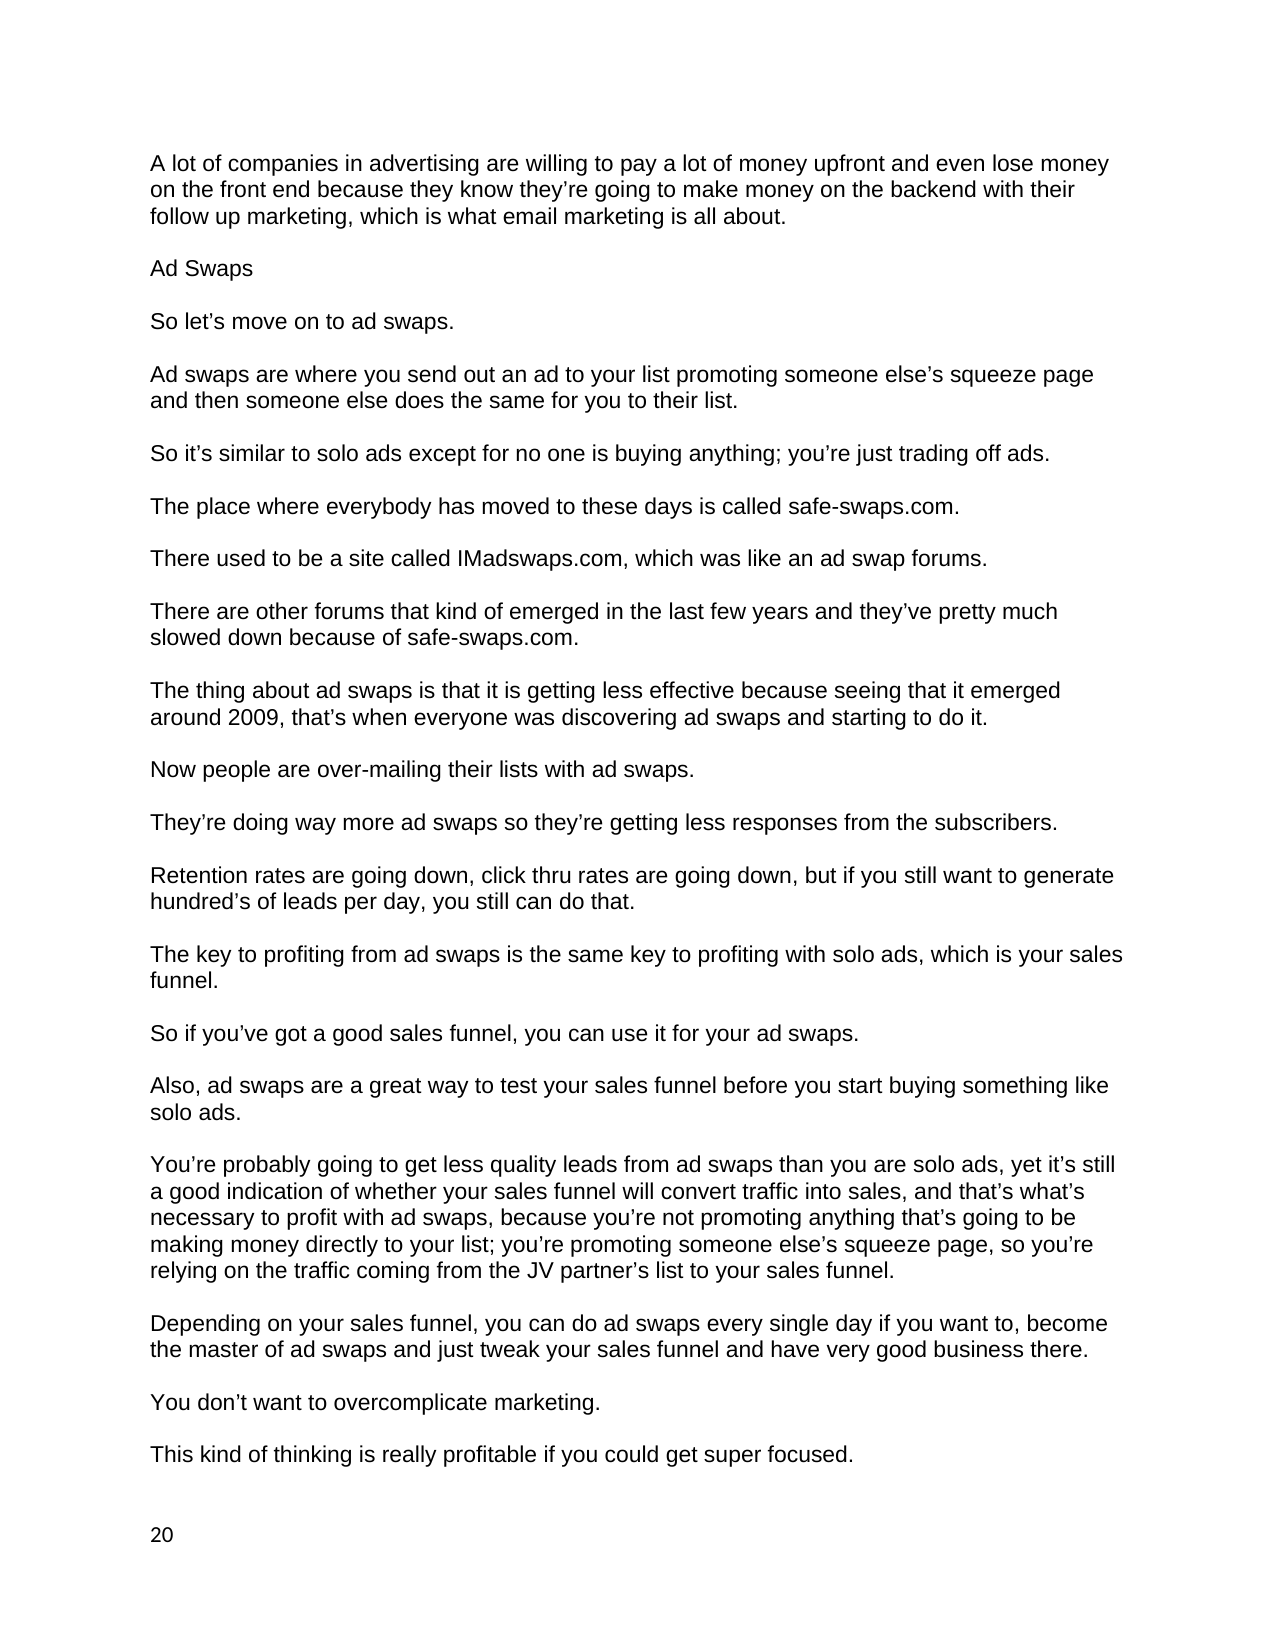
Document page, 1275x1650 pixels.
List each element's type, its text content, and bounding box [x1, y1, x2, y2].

text The key to profiting from ad swaps is the same key to profiting with solo ads, which is your sales funnel. [150, 941, 1125, 993]
text The place where everybody has moved to these days is called safe-swaps.com. [150, 493, 1125, 519]
text So if you’ve got a good sales funnel, you can use it for your ad swaps. [150, 1020, 1125, 1046]
text So it’s similar to solo ads except for no one is buying anything; you’re just trading off ads. [150, 440, 1125, 466]
text So let’s move on to ad swaps. [150, 308, 1125, 334]
text They’re doing way more ad swaps so they’re getting less responses from the subscribers. [150, 809, 1125, 835]
text There are other forums that kind of emerged in the last few years and they’ve pretty much slowed down because of safe-swaps.com. [150, 598, 1125, 651]
text Now people are over-mailing their lists with ad swaps. [150, 756, 1125, 782]
text This kind of thinking is really profitable if you could get super focused. [150, 1441, 1125, 1468]
text Ad swaps are where you send out an ad to your list promoting someone else’s squeeze page and then someone else does the same for you to their list. [150, 361, 1125, 413]
text A lot of companies in advertising are willing to pay a lot of money upfront and even lose money on the front end because they know they’re going to make money on the backend with their follow up marketing, which is what email marketing is all about. [150, 150, 1125, 229]
text There used to be a site called IMadswaps.com, which was like an ad swap forums. [150, 545, 1125, 572]
text Depending on your sales funnel, you can do ad swaps every single day if you want to, become the master of ad swaps and just tweak your sales funnel and have very good business there. [150, 1309, 1125, 1362]
text You’re probably going to get less quality leads from ad swaps than you are solo ads, yet it’s still a good indication of whether your sales funnel will convert traffic into sales, and that’s what’s necessary to profit with ad swaps, because you’re not promoting anything that’s going to be making money directly to your list; you’re promoting someone else’s squeeze page, so you’re relying on the traffic coming from the JV partner’s list to your sales funnel. [150, 1151, 1125, 1283]
text Also, ad swaps are a great way to test your sales funnel before you start buying something like solo ads. [150, 1072, 1125, 1125]
text You don’t want to overcomplicate marketing. [150, 1389, 1125, 1415]
text The thing about ad swaps is that it is getting less effective because seeing that it emerged around 2009, that’s when everyone was discovering ad swaps and starting to do it. [150, 677, 1125, 730]
text Ad Swaps [150, 255, 1125, 282]
text Retention rates are going down, click thru rates are going down, but if you still want to generate hundred’s of leads per day, you still can do that. [150, 862, 1125, 914]
